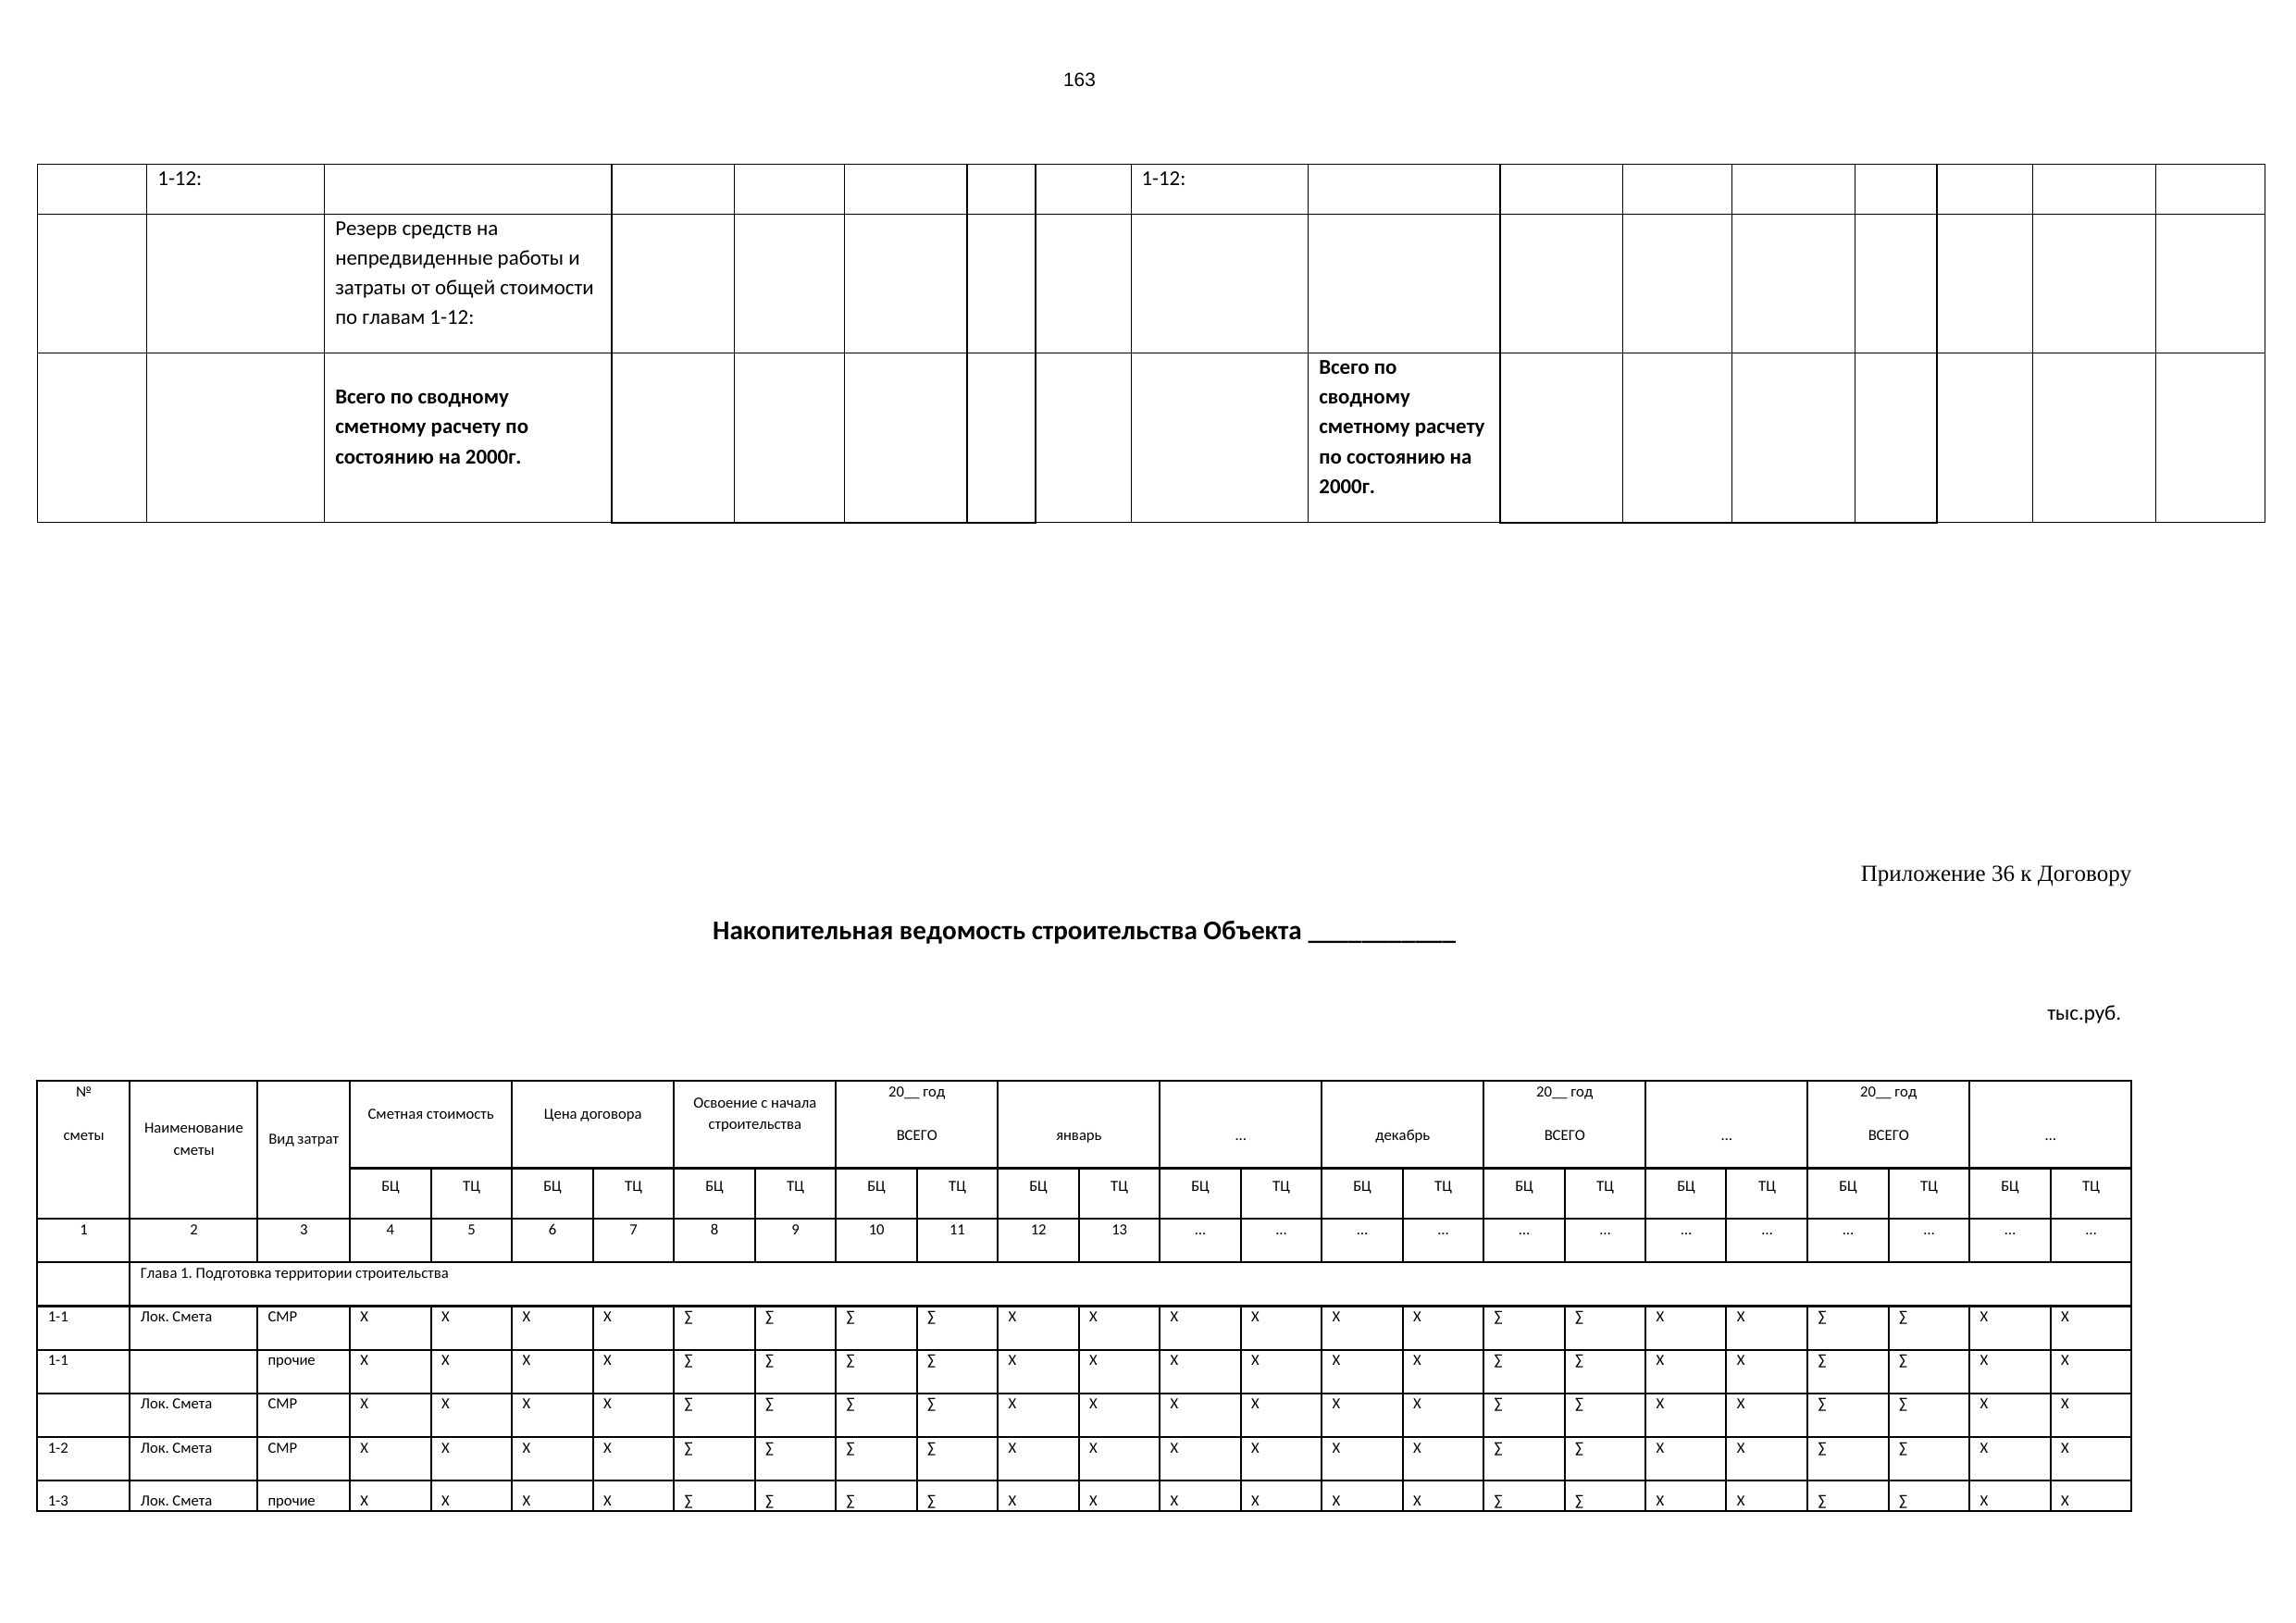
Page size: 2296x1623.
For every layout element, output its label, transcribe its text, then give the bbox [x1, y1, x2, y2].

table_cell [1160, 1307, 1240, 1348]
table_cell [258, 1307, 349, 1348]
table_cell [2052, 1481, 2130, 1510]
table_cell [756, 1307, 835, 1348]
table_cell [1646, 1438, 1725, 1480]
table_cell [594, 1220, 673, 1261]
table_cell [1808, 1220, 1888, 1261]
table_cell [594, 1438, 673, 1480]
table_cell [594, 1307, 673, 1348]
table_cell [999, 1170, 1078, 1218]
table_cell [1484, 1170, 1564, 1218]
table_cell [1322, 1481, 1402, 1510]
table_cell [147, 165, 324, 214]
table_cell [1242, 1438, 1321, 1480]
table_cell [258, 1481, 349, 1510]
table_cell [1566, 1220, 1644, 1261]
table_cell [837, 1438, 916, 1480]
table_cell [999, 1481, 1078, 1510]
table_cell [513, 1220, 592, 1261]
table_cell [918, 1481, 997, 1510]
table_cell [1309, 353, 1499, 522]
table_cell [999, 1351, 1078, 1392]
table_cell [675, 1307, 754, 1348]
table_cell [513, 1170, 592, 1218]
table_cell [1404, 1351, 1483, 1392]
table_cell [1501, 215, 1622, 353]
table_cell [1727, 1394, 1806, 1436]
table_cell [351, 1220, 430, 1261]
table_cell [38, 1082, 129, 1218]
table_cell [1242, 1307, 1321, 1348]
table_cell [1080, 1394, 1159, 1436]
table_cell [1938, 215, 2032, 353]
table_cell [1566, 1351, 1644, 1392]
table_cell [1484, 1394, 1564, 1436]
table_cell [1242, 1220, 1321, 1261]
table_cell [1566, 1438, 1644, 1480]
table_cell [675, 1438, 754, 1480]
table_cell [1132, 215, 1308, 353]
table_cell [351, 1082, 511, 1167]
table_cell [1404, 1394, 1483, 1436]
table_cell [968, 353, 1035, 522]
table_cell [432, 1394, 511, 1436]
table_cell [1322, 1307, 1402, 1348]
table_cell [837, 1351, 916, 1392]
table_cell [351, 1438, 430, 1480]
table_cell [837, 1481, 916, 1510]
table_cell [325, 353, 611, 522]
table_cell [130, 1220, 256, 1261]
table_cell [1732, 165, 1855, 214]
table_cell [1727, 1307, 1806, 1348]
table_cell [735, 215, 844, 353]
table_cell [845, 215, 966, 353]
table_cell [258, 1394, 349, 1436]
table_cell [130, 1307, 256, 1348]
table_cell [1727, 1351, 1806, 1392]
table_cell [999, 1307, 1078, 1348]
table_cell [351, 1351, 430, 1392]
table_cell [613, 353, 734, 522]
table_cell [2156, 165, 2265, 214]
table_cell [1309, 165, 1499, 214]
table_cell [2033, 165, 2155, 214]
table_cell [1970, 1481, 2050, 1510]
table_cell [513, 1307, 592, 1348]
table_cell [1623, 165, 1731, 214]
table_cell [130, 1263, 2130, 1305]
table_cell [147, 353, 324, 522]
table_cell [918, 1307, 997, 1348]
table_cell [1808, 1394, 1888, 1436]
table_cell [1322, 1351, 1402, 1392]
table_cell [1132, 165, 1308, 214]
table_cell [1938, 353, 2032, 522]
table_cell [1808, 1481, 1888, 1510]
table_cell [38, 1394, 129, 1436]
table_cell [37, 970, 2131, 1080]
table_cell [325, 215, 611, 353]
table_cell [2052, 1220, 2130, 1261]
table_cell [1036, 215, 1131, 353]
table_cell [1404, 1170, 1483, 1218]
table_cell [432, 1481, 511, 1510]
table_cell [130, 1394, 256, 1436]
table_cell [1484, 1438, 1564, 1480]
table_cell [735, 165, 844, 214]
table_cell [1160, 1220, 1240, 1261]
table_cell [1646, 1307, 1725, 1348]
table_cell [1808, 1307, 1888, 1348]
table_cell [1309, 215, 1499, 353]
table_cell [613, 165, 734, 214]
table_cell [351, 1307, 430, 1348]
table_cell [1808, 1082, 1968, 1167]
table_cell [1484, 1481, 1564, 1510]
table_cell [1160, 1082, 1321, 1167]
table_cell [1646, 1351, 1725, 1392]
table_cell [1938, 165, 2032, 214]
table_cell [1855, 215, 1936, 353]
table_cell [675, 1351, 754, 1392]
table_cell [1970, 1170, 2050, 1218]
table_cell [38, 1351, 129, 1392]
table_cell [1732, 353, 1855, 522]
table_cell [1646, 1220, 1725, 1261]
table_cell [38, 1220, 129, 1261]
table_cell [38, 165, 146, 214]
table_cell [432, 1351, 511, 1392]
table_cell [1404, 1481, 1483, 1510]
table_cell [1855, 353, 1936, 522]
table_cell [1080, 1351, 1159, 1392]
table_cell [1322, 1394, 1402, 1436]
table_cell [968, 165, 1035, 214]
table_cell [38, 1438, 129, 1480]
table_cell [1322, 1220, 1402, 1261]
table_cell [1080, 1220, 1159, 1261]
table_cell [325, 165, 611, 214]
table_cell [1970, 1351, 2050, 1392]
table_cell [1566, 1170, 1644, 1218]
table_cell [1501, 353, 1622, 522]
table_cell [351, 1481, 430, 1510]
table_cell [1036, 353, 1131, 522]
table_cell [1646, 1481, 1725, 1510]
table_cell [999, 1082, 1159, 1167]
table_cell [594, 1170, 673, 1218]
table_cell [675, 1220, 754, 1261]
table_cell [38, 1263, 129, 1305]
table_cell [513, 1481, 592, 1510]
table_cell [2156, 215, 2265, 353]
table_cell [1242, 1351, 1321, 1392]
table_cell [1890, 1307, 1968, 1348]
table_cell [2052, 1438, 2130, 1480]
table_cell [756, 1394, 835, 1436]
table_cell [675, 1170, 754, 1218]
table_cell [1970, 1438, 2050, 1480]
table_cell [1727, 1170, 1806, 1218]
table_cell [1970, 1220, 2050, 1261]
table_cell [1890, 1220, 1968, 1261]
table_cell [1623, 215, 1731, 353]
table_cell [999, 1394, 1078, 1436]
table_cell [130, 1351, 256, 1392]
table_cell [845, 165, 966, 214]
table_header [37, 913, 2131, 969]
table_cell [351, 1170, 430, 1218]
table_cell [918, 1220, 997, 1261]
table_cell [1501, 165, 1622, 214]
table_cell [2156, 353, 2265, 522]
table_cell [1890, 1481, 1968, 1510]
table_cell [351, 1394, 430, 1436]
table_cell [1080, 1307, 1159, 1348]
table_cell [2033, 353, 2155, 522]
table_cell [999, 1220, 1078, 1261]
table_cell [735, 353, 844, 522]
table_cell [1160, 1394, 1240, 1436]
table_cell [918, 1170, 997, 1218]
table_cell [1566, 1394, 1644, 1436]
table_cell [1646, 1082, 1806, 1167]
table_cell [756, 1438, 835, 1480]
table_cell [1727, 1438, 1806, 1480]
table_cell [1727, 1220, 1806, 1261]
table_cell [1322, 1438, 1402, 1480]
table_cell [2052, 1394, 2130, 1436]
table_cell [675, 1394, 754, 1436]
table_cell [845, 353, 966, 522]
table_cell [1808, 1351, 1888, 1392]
text Приложение 36 к Договору [27, 860, 2131, 886]
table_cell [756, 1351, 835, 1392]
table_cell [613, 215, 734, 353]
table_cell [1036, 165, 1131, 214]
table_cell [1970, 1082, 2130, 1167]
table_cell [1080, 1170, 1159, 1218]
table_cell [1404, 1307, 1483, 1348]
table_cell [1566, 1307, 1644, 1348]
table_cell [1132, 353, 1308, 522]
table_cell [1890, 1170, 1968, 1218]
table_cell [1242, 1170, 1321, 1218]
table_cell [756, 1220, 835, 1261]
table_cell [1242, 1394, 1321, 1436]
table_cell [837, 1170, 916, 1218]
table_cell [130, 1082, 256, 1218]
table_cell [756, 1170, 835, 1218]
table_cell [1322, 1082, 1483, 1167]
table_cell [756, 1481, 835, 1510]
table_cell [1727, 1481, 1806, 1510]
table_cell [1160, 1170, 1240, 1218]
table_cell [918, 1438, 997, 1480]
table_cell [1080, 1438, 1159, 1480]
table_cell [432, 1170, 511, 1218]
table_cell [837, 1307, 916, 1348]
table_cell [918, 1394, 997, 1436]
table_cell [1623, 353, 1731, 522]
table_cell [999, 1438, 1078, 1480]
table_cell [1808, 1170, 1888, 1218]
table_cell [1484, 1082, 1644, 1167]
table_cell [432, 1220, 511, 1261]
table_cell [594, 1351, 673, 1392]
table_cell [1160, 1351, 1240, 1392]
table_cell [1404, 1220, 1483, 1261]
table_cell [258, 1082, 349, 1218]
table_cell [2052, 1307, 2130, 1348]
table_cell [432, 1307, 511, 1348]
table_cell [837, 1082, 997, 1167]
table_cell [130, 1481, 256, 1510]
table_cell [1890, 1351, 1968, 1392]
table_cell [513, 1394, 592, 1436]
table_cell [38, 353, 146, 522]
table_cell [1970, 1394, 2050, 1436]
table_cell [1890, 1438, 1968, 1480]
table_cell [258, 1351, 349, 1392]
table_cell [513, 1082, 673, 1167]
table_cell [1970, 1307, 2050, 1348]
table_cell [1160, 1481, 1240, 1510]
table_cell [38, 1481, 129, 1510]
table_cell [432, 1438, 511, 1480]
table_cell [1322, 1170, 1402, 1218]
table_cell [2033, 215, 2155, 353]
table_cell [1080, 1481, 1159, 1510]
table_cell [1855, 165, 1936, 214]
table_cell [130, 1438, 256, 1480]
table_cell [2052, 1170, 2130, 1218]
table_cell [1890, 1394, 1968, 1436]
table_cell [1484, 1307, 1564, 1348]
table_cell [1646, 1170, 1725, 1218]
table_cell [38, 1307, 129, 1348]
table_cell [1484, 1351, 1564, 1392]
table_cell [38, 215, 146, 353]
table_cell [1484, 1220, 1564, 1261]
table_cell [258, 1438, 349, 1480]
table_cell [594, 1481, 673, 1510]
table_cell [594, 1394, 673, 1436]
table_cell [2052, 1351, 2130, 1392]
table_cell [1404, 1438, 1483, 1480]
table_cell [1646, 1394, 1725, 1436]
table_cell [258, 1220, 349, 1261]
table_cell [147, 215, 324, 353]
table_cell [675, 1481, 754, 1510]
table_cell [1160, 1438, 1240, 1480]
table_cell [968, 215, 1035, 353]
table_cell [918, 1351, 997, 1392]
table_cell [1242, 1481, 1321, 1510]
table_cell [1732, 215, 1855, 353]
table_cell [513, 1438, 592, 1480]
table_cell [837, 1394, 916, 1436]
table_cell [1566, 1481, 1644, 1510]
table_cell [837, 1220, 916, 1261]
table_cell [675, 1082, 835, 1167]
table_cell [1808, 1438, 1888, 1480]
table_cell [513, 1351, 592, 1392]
